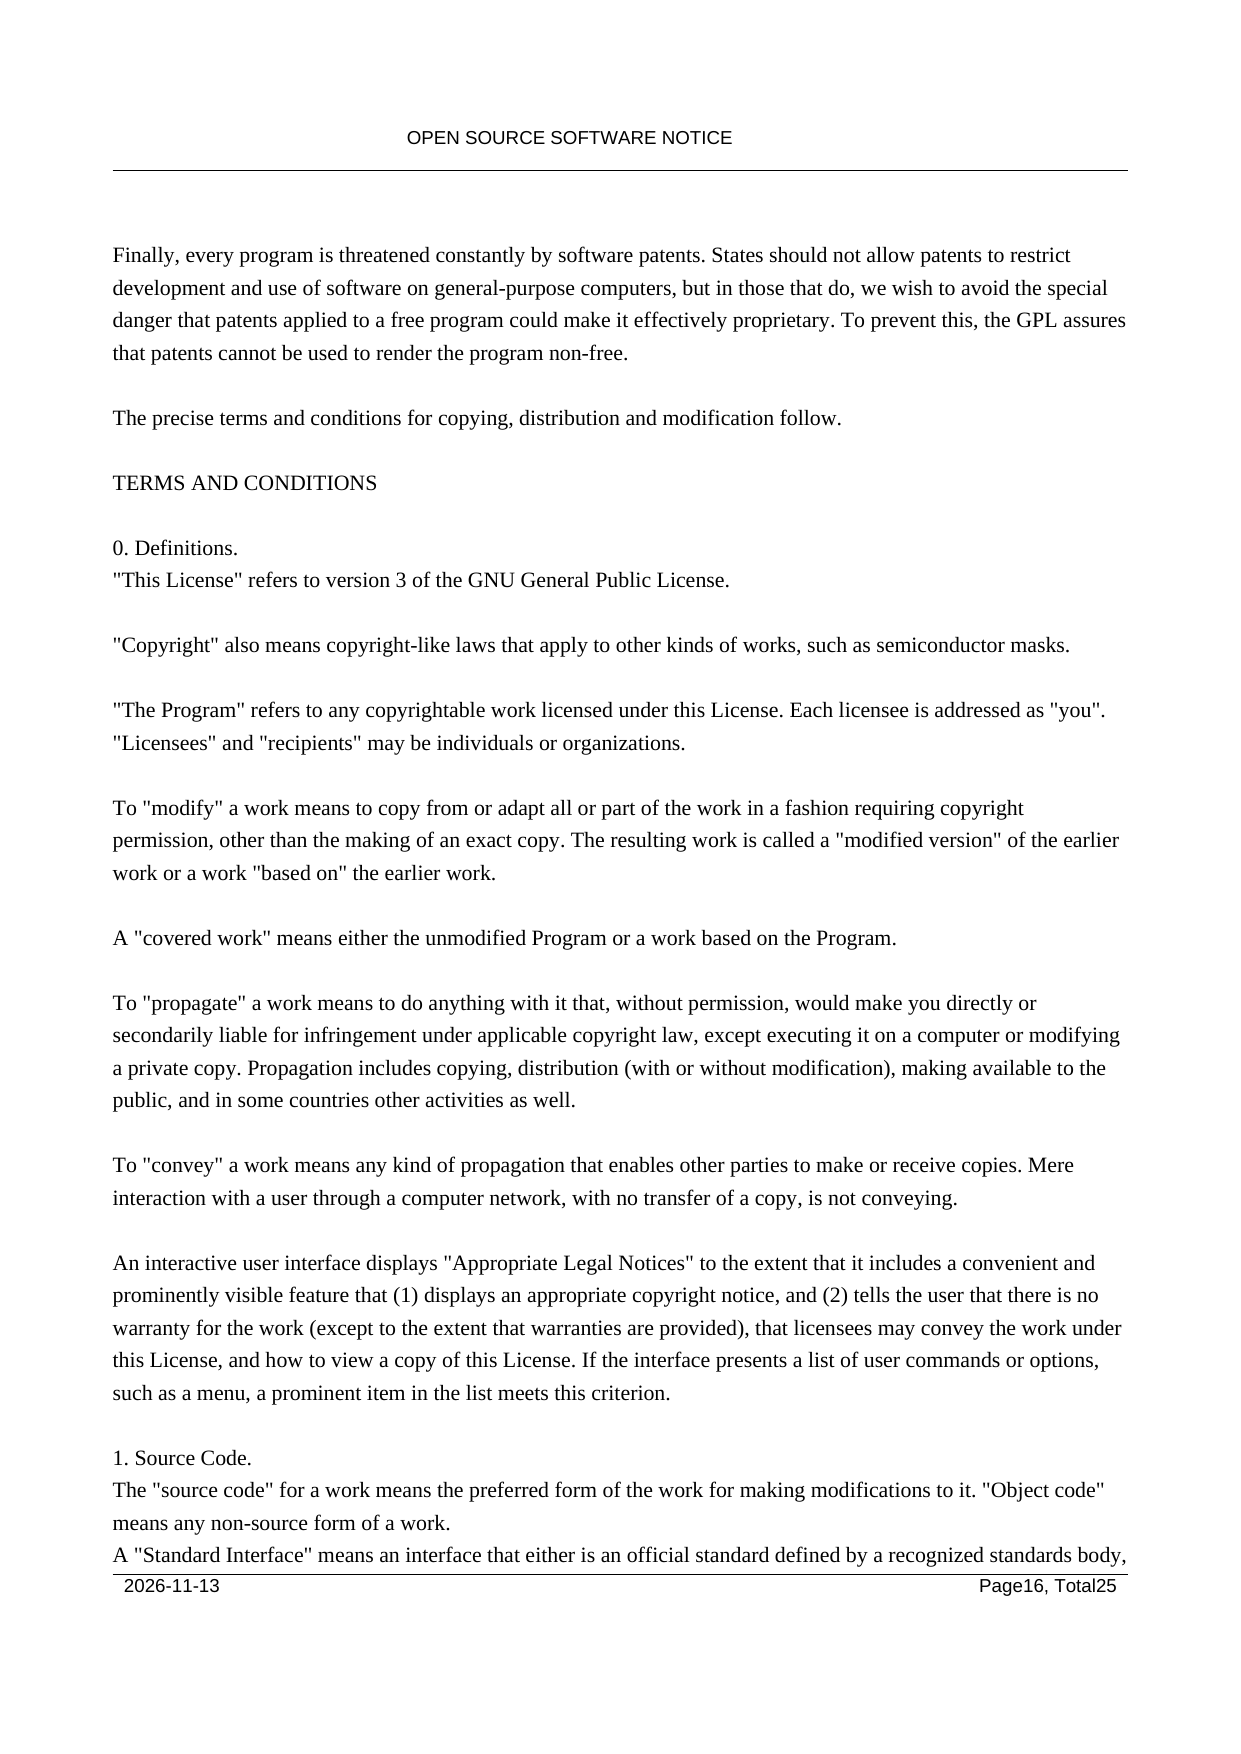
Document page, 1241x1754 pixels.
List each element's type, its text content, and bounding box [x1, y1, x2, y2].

text The "source code" for a work means the preferred form of the work for making modifications to it. "Object code" means any non-source form of a work. [112, 1474, 1128, 1539]
text Finally, every program is threatened constantly by software patents. States should not allow patents to restrict development and use of software on general-purpose computers, but in those that do, we wish to avoid the special danger that patents applied to a free program could make it effectively proprietary. To prevent this, the GPL assures that patents cannot be used to render the program non-free. [112, 239, 1128, 369]
text "Copyright" also means copyright-like laws that apply to other kinds of works, such as semiconductor masks. [112, 629, 1128, 661]
text "This License" refers to version 3 of the GNU General Public License. [112, 564, 1128, 596]
text An interactive user interface displays "Appropriate Legal Notices" to the extent that it includes a convenient and prominently visible feature that (1) displays an appropriate copyright notice, and (2) tells the user that there is no warranty for the work (except to the extent that warranties are provided), that licensees may convey the work under this License, and how to view a copy of this License. If the interface presents a list of user commands or options, such as a menu, a prominent item in the list meets this criterion. [112, 1246, 1128, 1409]
text To "modify" a work means to copy from or adapt all or part of the work in a fashion requiring copyright permission, other than the making of an exact copy. The resulting work is called a "modified version" of the earlier work or a work "based on" the earlier work. [112, 791, 1128, 889]
text To "propagate" a work means to do anything with it that, without permission, would make you directly or secondarily liable for infringement under applicable copyright law, except executing it on a computer or modifying a private copy. Propagation includes copying, distribution (with or without modification), making available to the public, and in some countries other activities as well. [112, 986, 1128, 1116]
text "The Program" refers to any copyrightable work licensed under this License. Each licensee is addressed as "you". "Licensees" and "recipients" may be individuals or organizations. [112, 694, 1128, 759]
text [112, 1539, 1128, 1571]
text The precise terms and conditions for copying, distribution and modification follow. [112, 401, 1128, 434]
text To "convey" a work means any kind of propagation that enables other parties to make or receive copies. Mere interaction with a user through a computer network, with no transfer of a copy, is not conveying. [112, 1149, 1128, 1214]
text 1. Source Code. [112, 1441, 1128, 1474]
text TERMS AND CONDITIONS [112, 466, 1128, 499]
text 0. Definitions. [112, 531, 1128, 564]
text A "covered work" means either the unmodified Program or a work based on the Program. [112, 921, 1128, 954]
